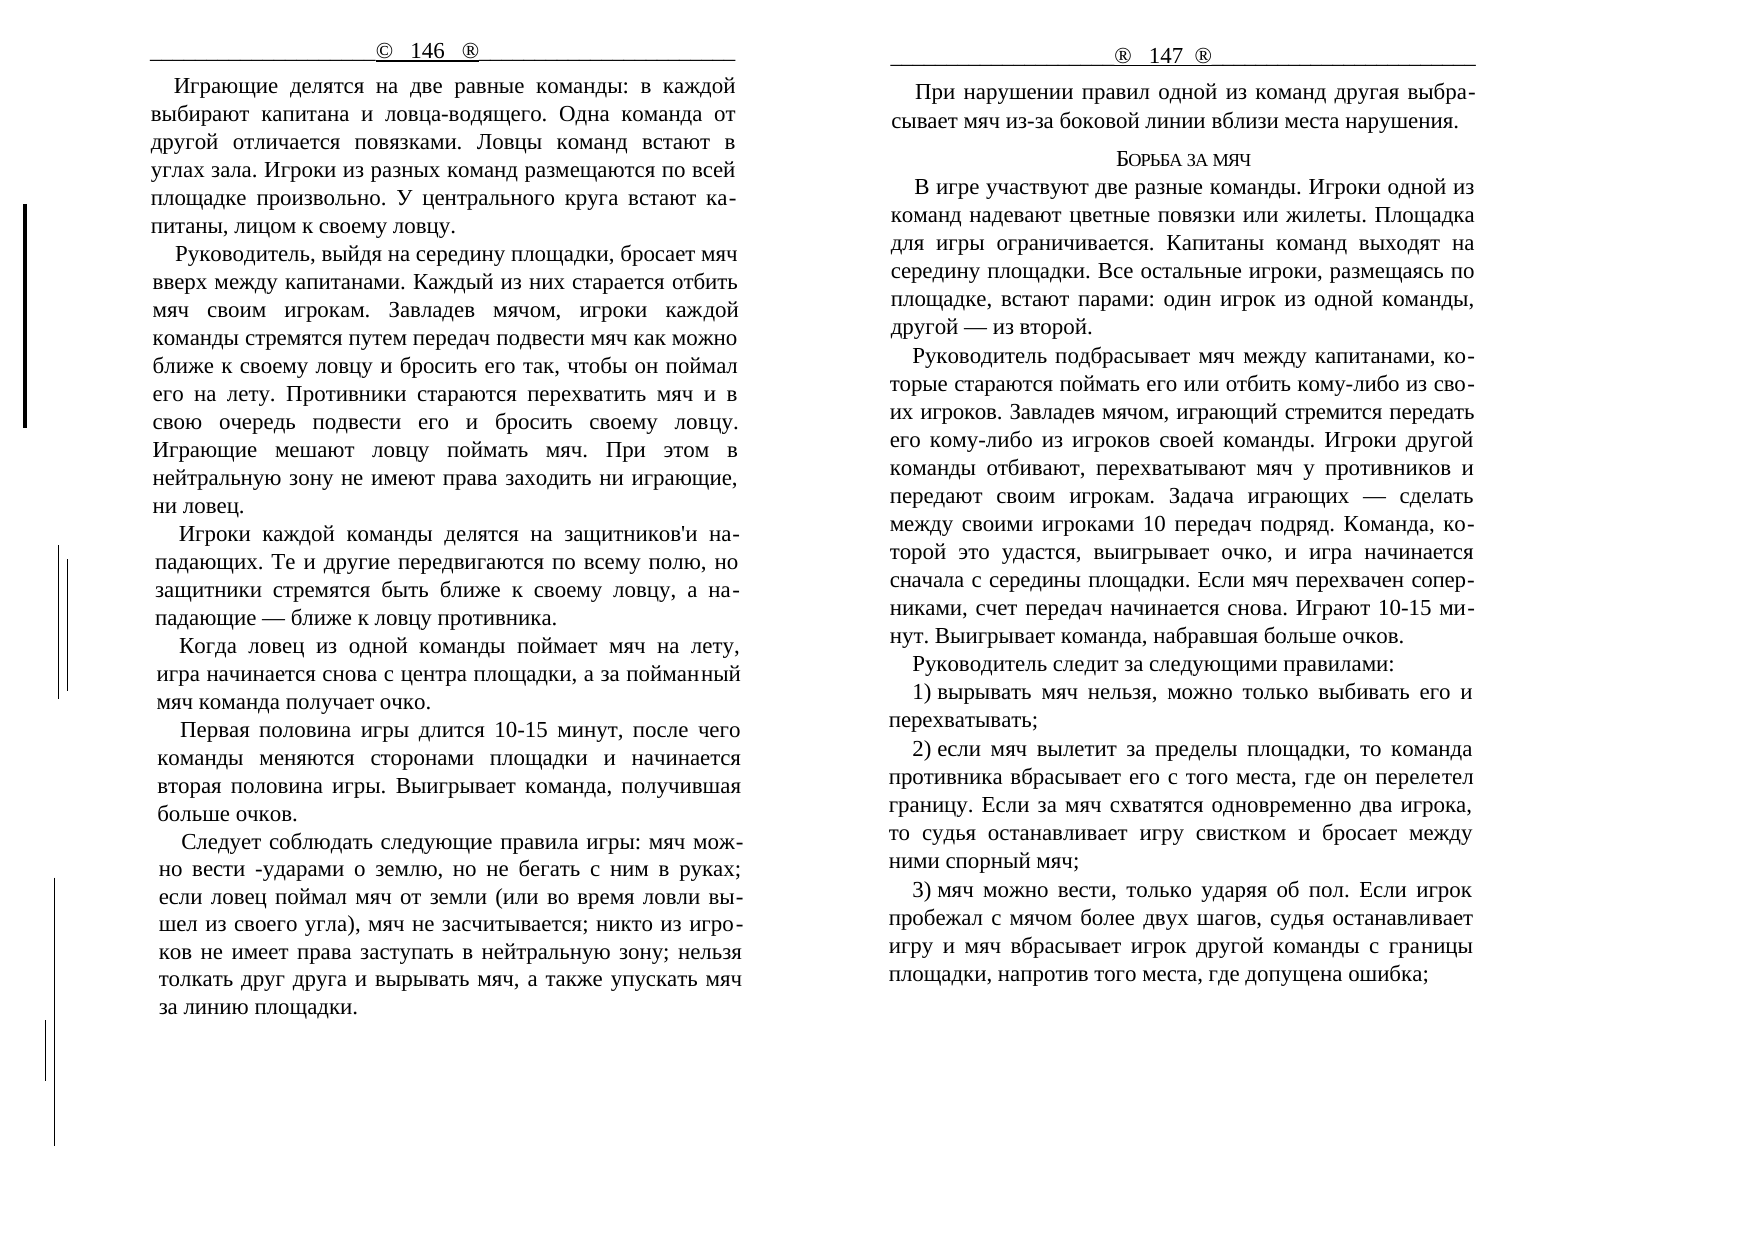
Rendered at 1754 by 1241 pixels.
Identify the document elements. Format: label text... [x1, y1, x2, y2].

text Борьба за мяч [892, 144, 1476, 172]
text Руководитель, выйдя на середину площадки, бросает мяч вверх между капитанами. Каждый из них старается отбить мяч своим игрокам. Завладев мячом, игроки каждой команды стремятся путем передач подвести мяч как можно ближе к своему ловцу и бросить его так, чтобы он поймал его на лету. Противники стараются перехватить мяч и в свою очередь подвести его и бросить своему ловцу. Играющие мешают ловцу поймать мяч. При этом в нейтральную зону не имеют права заходить ни играющие, ни ловец. [152, 239, 739, 519]
text В игре участвуют две разные команды. Игроки одной из команд надевают цветные повязки или жилеты. Площадка для игры ограничивается. Капитаны команд выходят на середину площадки. Все остальные игроки, размещаясь по площадке, встают парами: один игрок из одной команды, другой — из второй. [891, 172, 1475, 340]
list мяч можно вести, только ударяя об пол. Если игрок пробежал с мячом более двух шагов, судья останавливает игру и мяч вбрасывает игрок другой команды с границы площадки, напротив того места, где допущена ошибка; [888, 874, 1473, 987]
text Когда ловец из одной команды поймает мяч на лету, игра начинается снова с центра площадки, а за пойманный мяч команда получает очко. [156, 631, 741, 715]
text Руководитель подбрасывает мяч между капитанами, которые стараются поймать его или отбить кому-либо из своих игроков. Завладев мячом, играющий стремится передать его кому-либо из игроков своей команды. Игроки другой команды отбивают, перехватывают мяч у противников и передают своим игрокам. Задача играющих — сделать между своими игроками 10 передач подряд. Команда, которой это удастся, выигрывает очко, и игра начинается сначала с середины площадки. Если мяч перехвачен соперниками, счет передач начинается снова. Играют 10-15 минут. Выигрывает команда, набравшая больше очков. [889, 341, 1474, 649]
text Первая половина игры длится 10-15 минут, после чего команды меняются сторонами площадки и начинается вторая половина игры. Выигрывает команда, получившая больше очков. [157, 715, 742, 827]
text ® 147 ® [891, 42, 1476, 65]
text Игроки каждой команды делятся на защитников'и нападающих. Те и другие передвигаются по всему полю, но защитники стремятся быть ближе к своему ловцу, а нападающие — ближе к ловцу противника. [155, 519, 739, 631]
list вырывать мяч нельзя, можно только выбивать его и перехватывать; [888, 677, 1473, 733]
list если мяч вылетит за пределы площадки, то команда противника вбрасывает его с того места, где он перелетел границу. Если за мяч схватятся одновременно два игрока, то судья останавливает игру свистком и бросает между ними спорный мяч; [888, 734, 1473, 874]
text © 146 ® [150, 37, 743, 64]
text Руководитель следит за следующими правилами: [912, 649, 1476, 677]
text Следует соблюдать следующие правила игры: мяч можно вести -ударами о землю, но не бегать с ним в руках; если ловец поймал мяч от земли (или во время ловли вышел из своего угла), мяч не засчитывается; никто из игроков не имеет права заступать в нейтральную зону; нельзя толкать друг друга и вырывать мяч, а также упускать мяч за линию площадки. [158, 827, 743, 1020]
text При нарушении правил одной из команд другая выбрасывает мяч из-за боковой линии вблизи места нарушения. [891, 77, 1475, 134]
text Играющие делятся на две равные команды: в каждой выбирают капитана и ловца-водящего. Одна команда от другой отличается повязками. Ловцы команд встают в углах зала. Игроки из разных команд размещаются по всей площадке произвольно. У центрального круга встают капитаны, лицом к своему ловцу. [151, 71, 736, 239]
